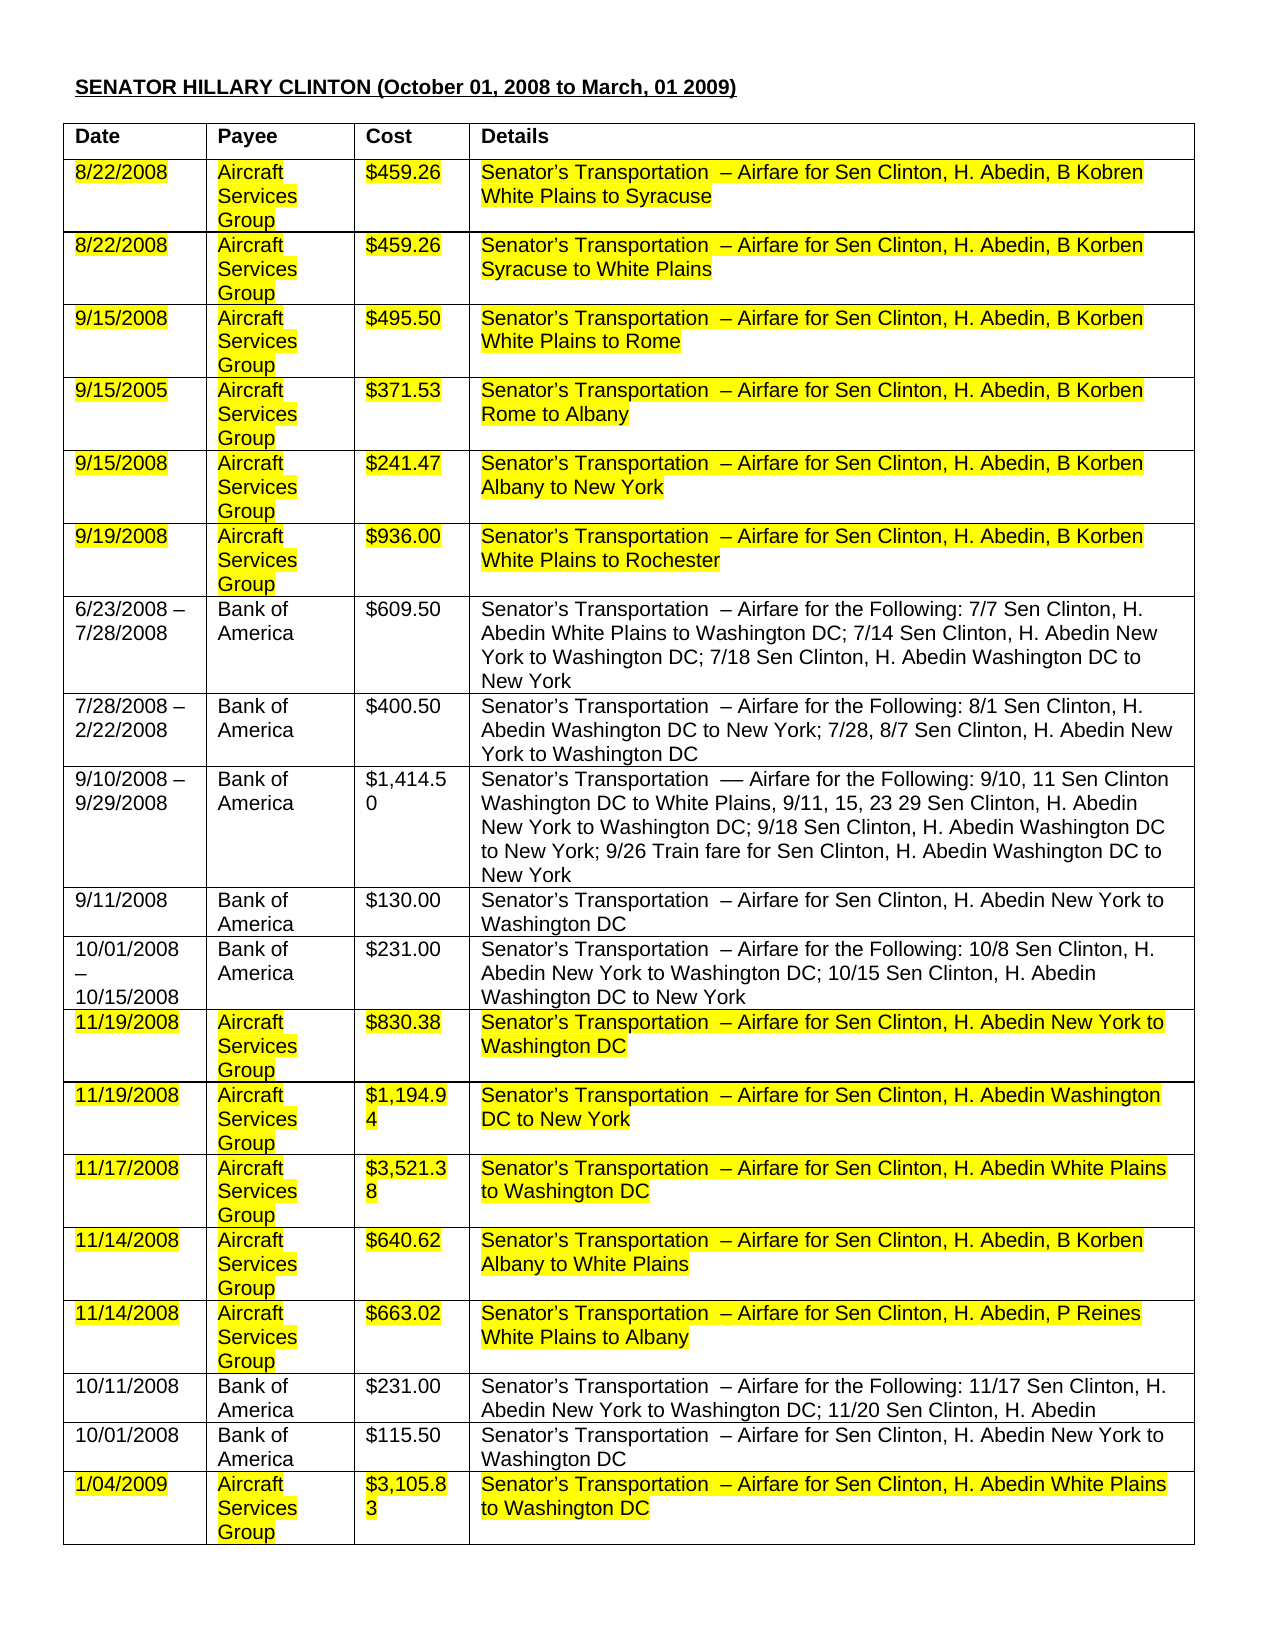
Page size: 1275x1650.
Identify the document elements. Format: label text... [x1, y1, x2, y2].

table_cell Bank of America [207, 937, 354, 1008]
table_cell Senator’s Transportation –– Airfare for the Following: 9/10, 11 Sen Clinton Washington DC to White Plains, 9/11, 15, 23 29 Sen Clinton, H. Abedin New York to Washington DC; 9/18 Sen Clinton, H. Abedin Washington DC to New York; 9/26 Train fare for Sen Clinton, H. Abedin Washington DC to New York [470, 767, 1194, 887]
table_cell $241.47 [355, 451, 469, 523]
table_cell Senator’s Transportation – Airfare for the Following: 7/7 Sen Clinton, H. Abedin White Plains to Washington DC; 7/14 Sen Clinton, H. Abedin New York to Washington DC; 7/18 Sen Clinton, H. Abedin Washington DC to New York [470, 597, 1194, 693]
table_cell 11/14/2008 [64, 1228, 206, 1300]
table_cell Bank of America [207, 888, 354, 936]
table_cell Senator’s Transportation – Airfare for the Following: 8/1 Sen Clinton, H. Abedin Washington DC to New York; 7/28, 8/7 Sen Clinton, H. Abedin New York to Washington DC [470, 694, 1194, 766]
table_cell 9/11/2008 [64, 888, 206, 936]
table_cell 6/23/2008 – 7/28/2008 [64, 597, 206, 693]
table_cell 10/11/2008 [64, 1374, 206, 1422]
table_header Cost [355, 124, 469, 158]
table_cell Senator’s Transportation – Airfare for Sen Clinton, H. Abedin White Plains to Washington DC [470, 1155, 1194, 1227]
table_cell 11/14/2008 [64, 1301, 206, 1373]
table_cell Senator’s Transportation – Airfare for Sen Clinton, H. Abedin, B Korben Albany to White Plains [470, 1228, 1194, 1300]
table_cell Senator’s Transportation – Airfare for Sen Clinton, H. Abedin, B Korben Syracuse to White Plains [470, 233, 1194, 304]
table_cell Senator’s Transportation – Airfare for Sen Clinton, H. Abedin, B Korben Rome to Albany [470, 378, 1194, 450]
table_cell 9/19/2008 [64, 524, 206, 596]
table_cell Aircraft Services Group [275, 305, 354, 377]
table_cell Senator’s Transportation – Airfare for Sen Clinton, H. Abedin, P Reines White Plains to Albany [470, 1301, 1194, 1373]
table_cell $936.00 [355, 524, 469, 596]
table_cell Senator’s Transportation – Airfare for Sen Clinton, H. Abedin New York to Washington DC [470, 1423, 1194, 1471]
table_cell Aircraft Services Group [275, 233, 354, 304]
table_cell $3,521.38 [355, 1155, 469, 1227]
table_cell Bank of America [207, 694, 354, 766]
table_cell Bank of America [207, 1374, 354, 1422]
table_cell Senator’s Transportation – Airfare for Sen Clinton, H. Abedin New York to Washington DC [470, 1010, 1194, 1081]
table_cell 9/10/2008 – 9/29/2008 [64, 767, 206, 887]
table_cell 9/15/2005 [64, 378, 206, 450]
table_cell 9/15/2008 [64, 305, 206, 377]
table_cell $495.50 [355, 305, 469, 377]
table_cell Senator’s Transportation – Airfare for Sen Clinton, H. Abedin, B Korben Albany to New York [470, 451, 1194, 523]
table_cell Aircraft Services Group [207, 1010, 354, 1081]
table_cell $115.50 [355, 1423, 469, 1471]
table_cell Senator’s Transportation – Airfare for the Following: 10/8 Sen Clinton, H. Abedin New York to Washington DC; 10/15 Sen Clinton, H. Abedin Washington DC to New York [470, 937, 1194, 1008]
table_cell Senator’s Transportation – Airfare for Sen Clinton, H. Abedin, B Kobren White Plains to Syracuse [470, 160, 1194, 231]
table_cell Aircraft Services Group [275, 524, 354, 596]
table_cell 9/15/2008 [64, 451, 206, 523]
table_cell $231.00 [355, 1374, 469, 1422]
table_cell Senator’s Transportation – Airfare for Sen Clinton, H. Abedin, B Korben White Plains to Rome [470, 305, 1194, 377]
table_cell Bank of America [207, 767, 354, 887]
table_cell 11/19/2008 [64, 1083, 206, 1154]
table_cell $400.50 [355, 694, 469, 766]
table_cell Aircraft Services Group [275, 378, 354, 450]
table_cell Aircraft Services Group [207, 160, 354, 231]
table_cell Senator’s Transportation – Airfare for Sen Clinton, H. Abedin, B Korben White Plains to Rochester [470, 524, 1194, 596]
table_cell Aircraft Services Group [275, 451, 354, 523]
table_cell $1,194.94 [355, 1083, 469, 1154]
table_cell Aircraft Services Group [275, 1083, 354, 1154]
table_cell 8/22/2008 [64, 233, 206, 304]
table_cell $609.50 [355, 597, 469, 693]
table_cell 10/01/2008 [64, 1423, 206, 1471]
table_cell 1/04/2009 [64, 1472, 206, 1544]
table_header Payee [207, 124, 354, 158]
table_cell Senator’s Transportation – Airfare for the Following: 11/17 Sen Clinton, H. Abedin New York to Washington DC; 11/20 Sen Clinton, H. Abedin [470, 1374, 1194, 1422]
table_cell Aircraft Services Group [275, 1301, 354, 1373]
table_cell $231.00 [355, 937, 469, 1008]
table_cell 7/28/2008 – 2/22/2008 [64, 694, 206, 766]
table_cell $640.62 [355, 1228, 469, 1300]
table_cell Aircraft Services Group [275, 1228, 354, 1300]
table_cell Aircraft Services Group [275, 1472, 354, 1544]
table_cell 11/19/2008 [64, 1010, 206, 1081]
table_cell $830.38 [355, 1010, 469, 1081]
table_cell $459.26 [355, 233, 469, 304]
table_cell Senator’s Transportation – Airfare for Sen Clinton, H. Abedin New York to Washington DC [470, 888, 1194, 936]
table_cell $663.02 [355, 1301, 469, 1373]
table_cell 10/01/2008 – 10/15/2008 [64, 937, 206, 1008]
table_cell Senator’s Transportation – Airfare for Sen Clinton, H. Abedin White Plains to Washington DC [470, 1472, 1194, 1544]
table_cell $130.00 [355, 888, 469, 936]
table_cell $371.53 [355, 378, 469, 450]
table_cell Senator’s Transportation – Airfare for Sen Clinton, H. Abedin Washington DC to New York [470, 1083, 1194, 1154]
table_cell 8/22/2008 [64, 160, 206, 231]
table_cell Aircraft Services Group [275, 1155, 354, 1227]
table_cell Bank of America [207, 1423, 354, 1471]
table_header Details [470, 124, 1194, 158]
table_cell 11/17/2008 [64, 1155, 206, 1227]
text SENATOR HILLARY CLINTON (October 01, 2008 to March, 01 2009) [75, 75, 1200, 99]
table_header Date [64, 124, 206, 158]
table_cell $459.26 [355, 160, 469, 231]
table_cell $1,414.50 [355, 767, 469, 887]
table_cell Bank of America [207, 597, 354, 693]
table_cell $3,105.83 [355, 1472, 469, 1544]
